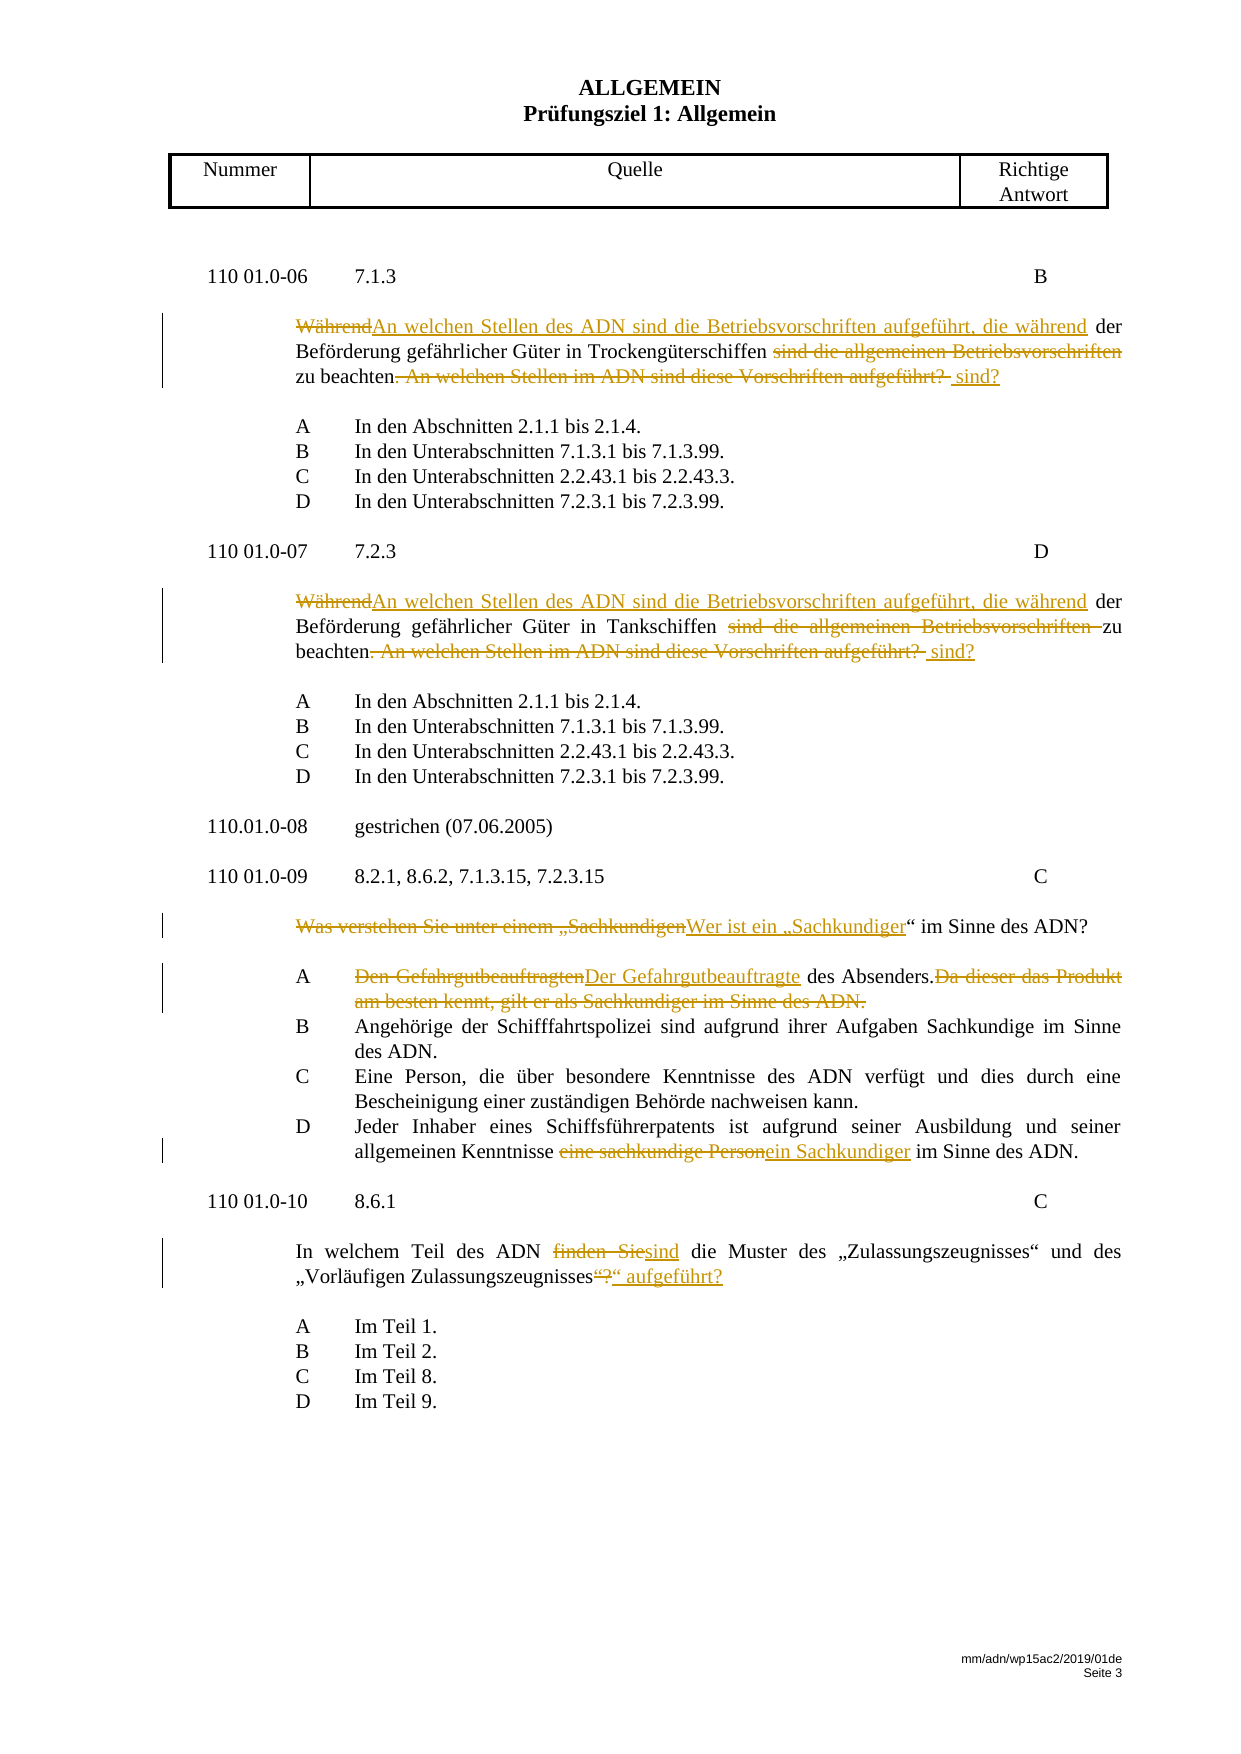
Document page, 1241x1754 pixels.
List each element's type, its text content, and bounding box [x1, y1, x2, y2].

text 110.01.0-08 gestrichen (07.06.2005) [207, 813, 1122, 838]
text A In den Abschnitten 2.1.1 bis 2.1.4. [177, 688, 1122, 713]
text B In den Unterabschnitten 7.1.3.1 bis 7.1.3.99. [177, 713, 1122, 738]
text A In den Abschnitten 2.1.1 bis 2.1.4. [177, 413, 1122, 438]
text B In den Unterabschnitten 7.1.3.1 bis 7.1.3.99. [177, 438, 1122, 463]
text C In den Unterabschnitten 2.2.43.1 bis 2.2.43.3. [207, 463, 1122, 488]
text 110 01.0-10 8.6.1 C [177, 1188, 1122, 1213]
text D In den Unterabschnitten 7.2.3.1 bis 7.2.3.99. [177, 763, 1122, 788]
text 110 01.0-06 7.1.3 B [207, 263, 1122, 288]
text der Beförderung gefährlicher Güter in Trockengüterschiffen zu beachten [177, 313, 1122, 388]
text “ im Sinne des ADN? [177, 913, 1122, 938]
text C Eine Person, die über besondere Kenntnisse des ADN verfügt und dies durch eine Bescheinigung einer zuständigen Behörde nachweisen kann. [177, 1063, 1122, 1113]
text der Beförderung gefährlicher Güter in Tankschiffen zu beachten [177, 588, 1122, 663]
text 110 01.0-07 7.2.3 D [207, 538, 1122, 563]
text C In den Unterabschnitten 2.2.43.1 bis 2.2.43.3. [207, 738, 1122, 763]
text B Angehörige der Schifffahrtspolizei sind aufgrund ihrer Aufgaben Sachkundige im Sinne des ADN. [177, 1013, 1122, 1063]
text A des Absenders. [177, 963, 1122, 1013]
text In welchem Teil des ADN die Muster des „Zulassungszeugnisses“ und des „Vorläufigen Zulassungszeugnisses [177, 1238, 1122, 1288]
text 110 01.0-09 8.2.1, 8.6.2, 7.1.3.15, 7.2.3.15 C [177, 863, 1122, 888]
text B Im Teil 2. [177, 1338, 1122, 1363]
text D In den Unterabschnitten 7.2.3.1 bis 7.2.3.99. [177, 488, 1122, 513]
text C Im Teil 8. [177, 1363, 1122, 1388]
text D Im Teil 9. [177, 1388, 1122, 1413]
text A Im Teil 1. [177, 1313, 1122, 1338]
text D Jeder Inhaber eines Schiffsführerpatents ist aufgrund seiner Ausbildung und seiner allgemeinen Kenntnisse im Sinne des ADN. [177, 1113, 1122, 1163]
